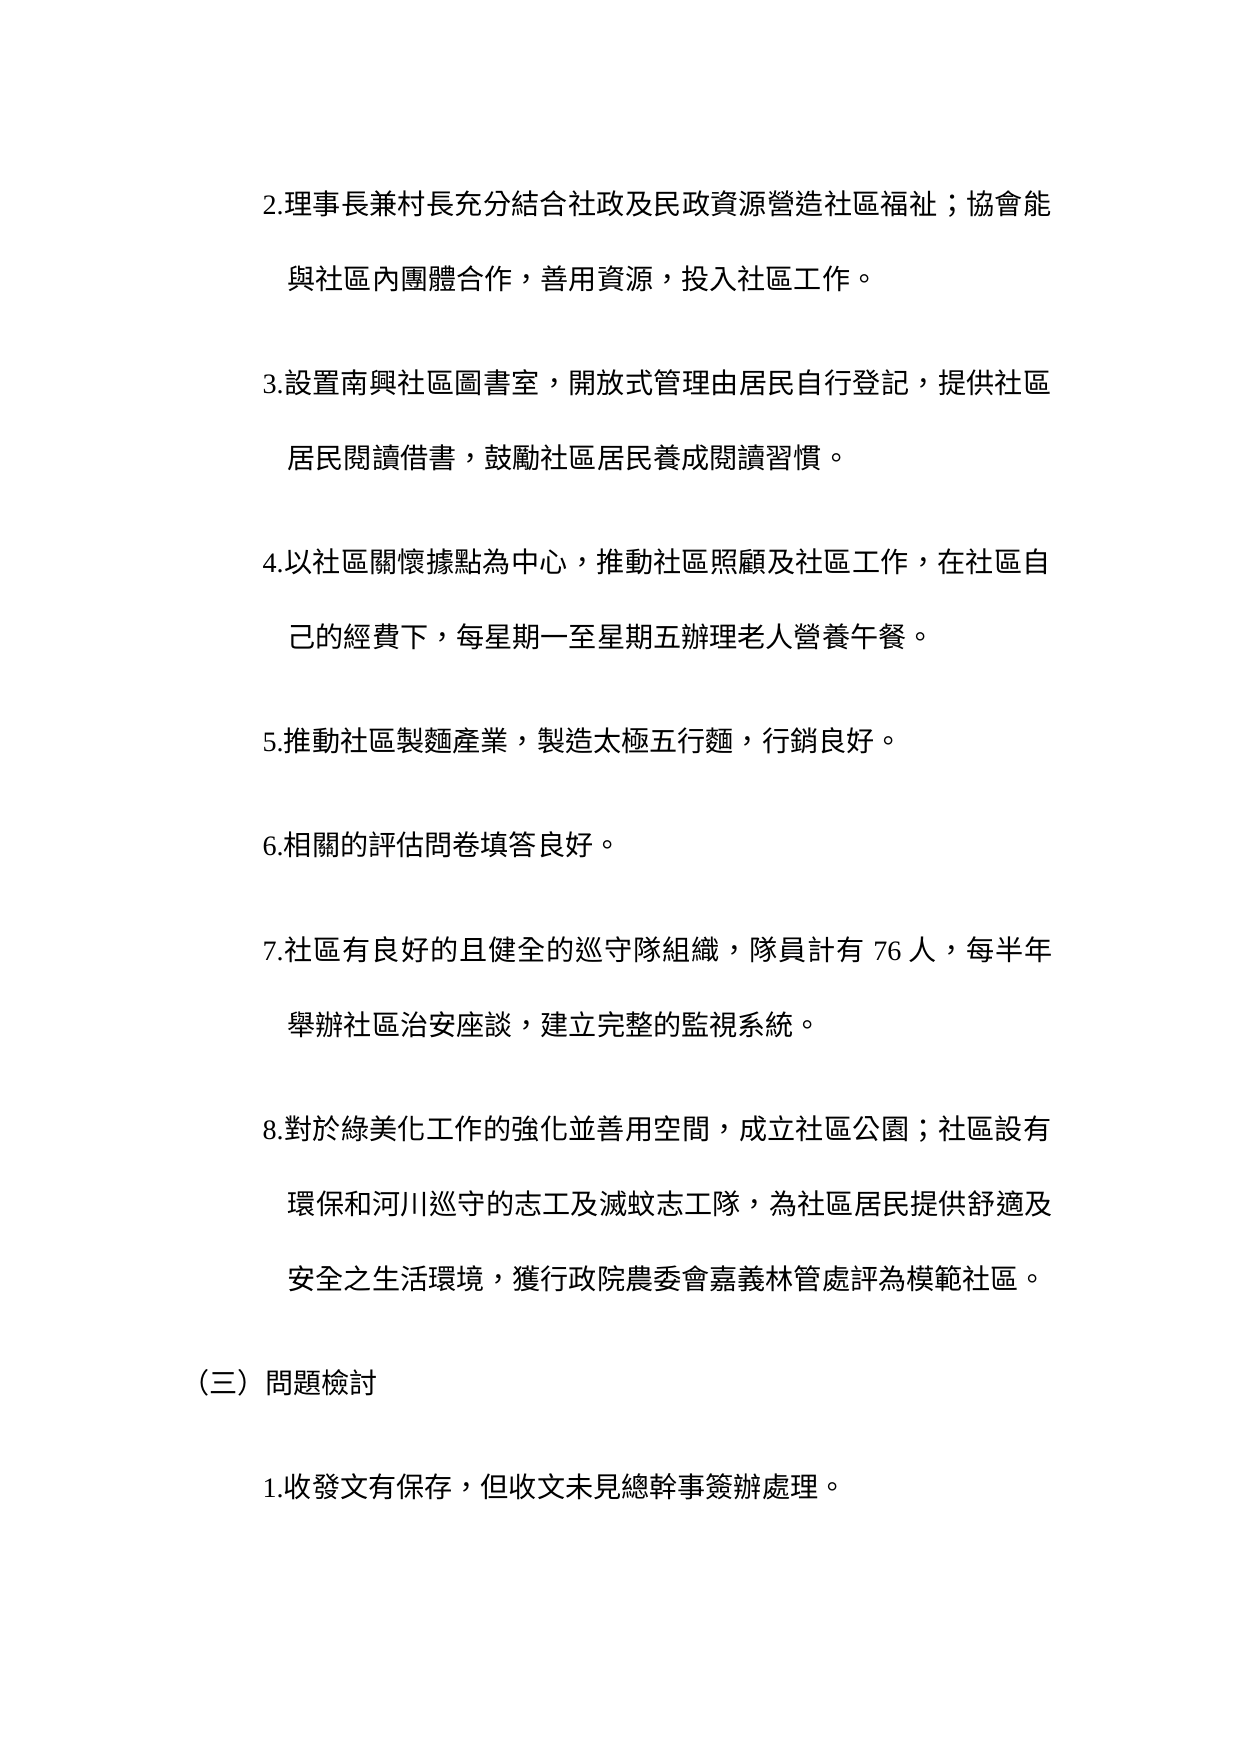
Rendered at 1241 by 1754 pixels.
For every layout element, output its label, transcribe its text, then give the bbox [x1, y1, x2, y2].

text 4.以社區關懷據點為中心，推動社區照顧及社區工作，在社區自己的經費下，每星期一至星期五辦理老人營養午餐。 [262, 523, 1053, 673]
text 7.社區有良好的且健全的巡守隊組織，隊員計有76人，每半年舉辦社區治安座談，建立完整的監視系統。 [262, 910, 1053, 1060]
text 1.收發文有保存，但收文未見總幹事簽辦處理。 [262, 1448, 1053, 1523]
text 2.理事長兼村長充分結合社政及民政資源營造社區福祉；協會能與社區內團體合作，善用資源，投入社區工作。 [262, 164, 1053, 314]
text 8.對於綠美化工作的強化並善用空間，成立社區公園；社區設有環保和河川巡守的志工及滅蚊志工隊，為社區居民提供舒適及安全之生活環境，獲行政院農委會嘉義林管處評為模範社區。 [262, 1089, 1053, 1314]
text 6.相關的評估問卷填答良好。 [262, 806, 1053, 881]
text 5.推動社區製麵產業，製造太極五行麵，行銷良好。 [262, 702, 1053, 777]
text 3.設置南興社區圖書室，開放式管理由居民自行登記，提供社區居民閱讀借書，鼓勵社區居民養成閱讀習慣。 [262, 344, 1053, 494]
text （三）問題檢討 [131, 1344, 1053, 1419]
